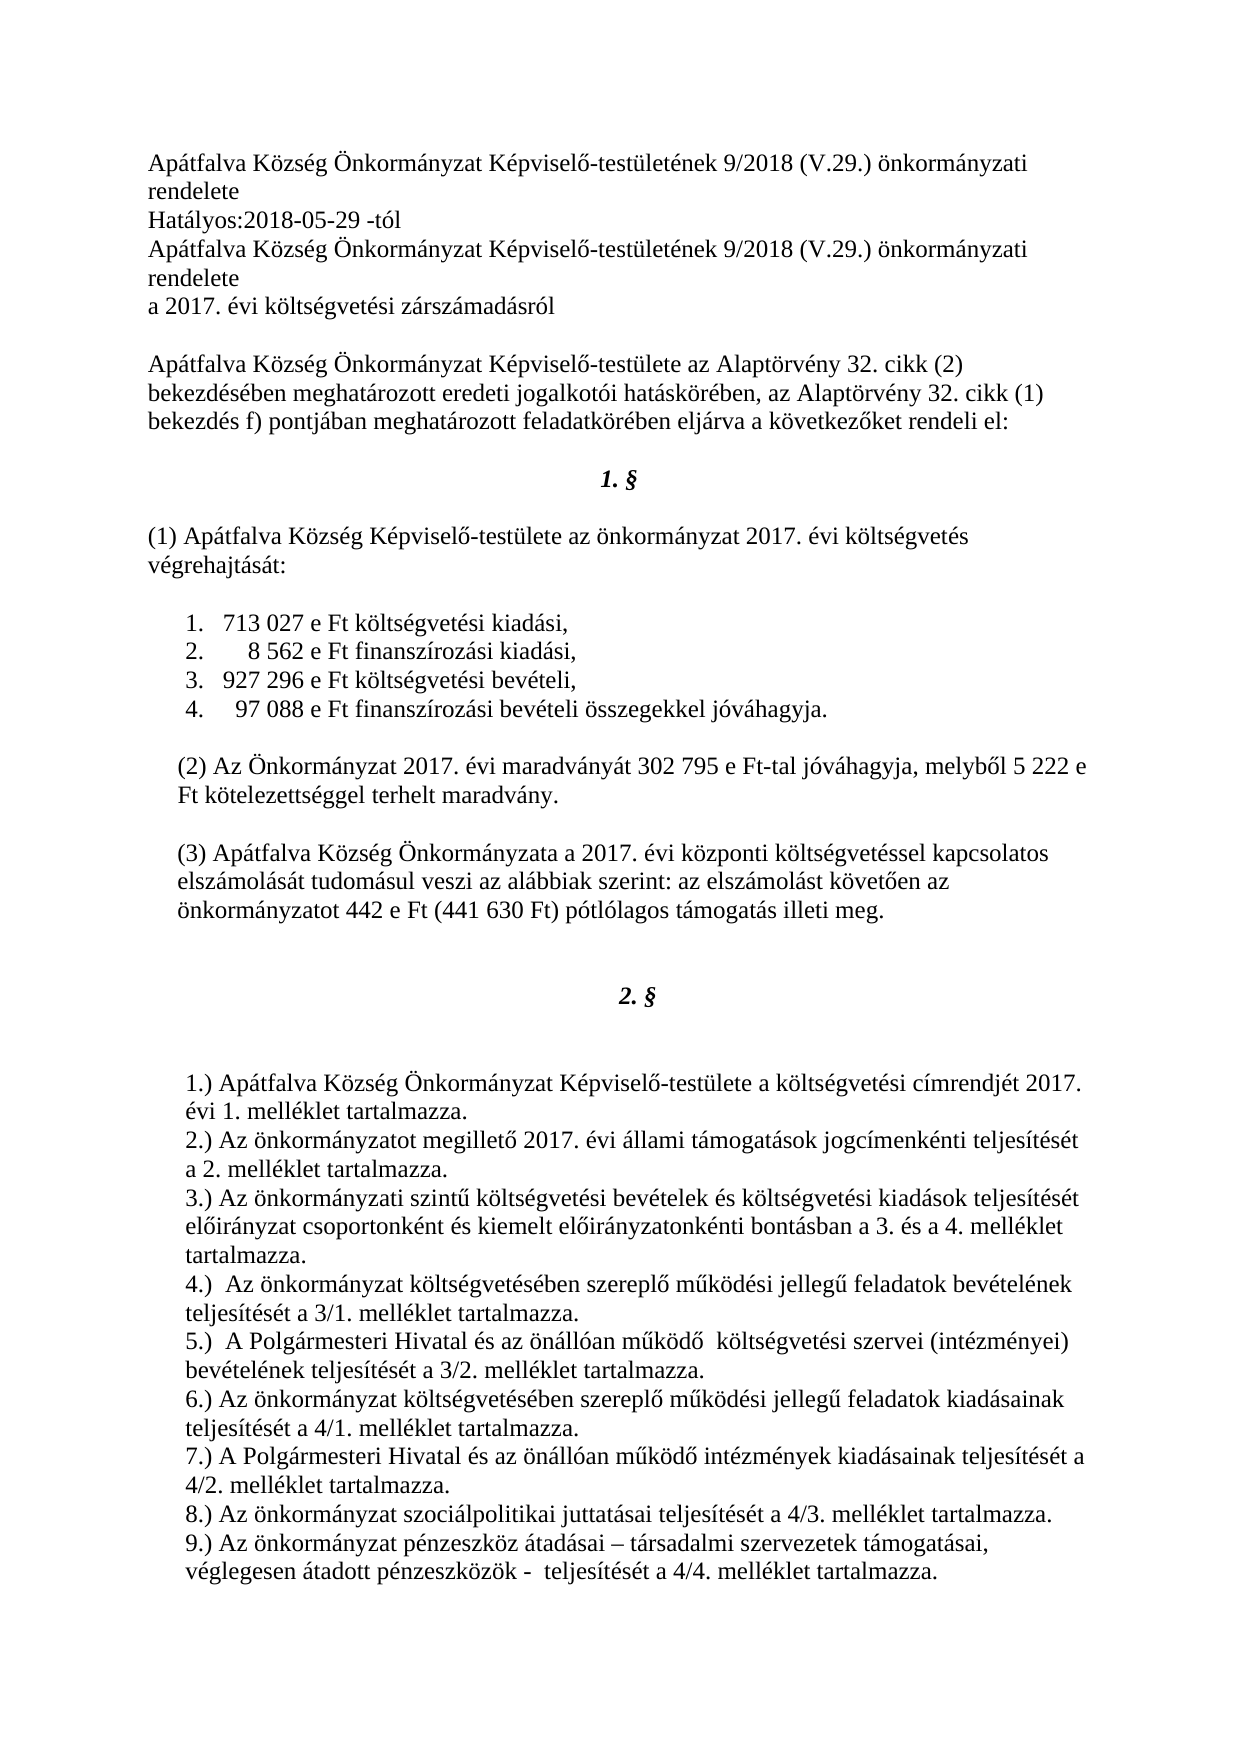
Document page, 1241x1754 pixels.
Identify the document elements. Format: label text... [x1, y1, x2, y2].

list 8 562 e Ft finanszírozási kiadási, [185, 636, 1093, 665]
list 713 027 e Ft költségvetési kiadási, [185, 608, 1093, 636]
text 5.) A Polgármesteri Hivatal és az önállóan működő költségvetési szervei (intézményei) bevételének teljesítését a 3/2. melléklet tartalmazza. [185, 1326, 1093, 1384]
text 3.) Az önkormányzati szintű költségvetési bevételek és költségvetési kiadások teljesítését előirányzat csoportonként és kiemelt előirányzatonkénti bontásban a 3. és a 4. melléklet tartalmazza. [185, 1183, 1093, 1269]
text (1) Apátfalva Község Képviselő-testülete az önkormányzat 2017. évi költségvetés végrehajtását: [148, 521, 1093, 579]
text 7.) A Polgármesteri Hivatal és az önállóan működő intézmények kiadásainak teljesítését a 4/2. melléklet tartalmazza. [185, 1441, 1093, 1499]
text 8.) Az önkormányzat szociálpolitikai juttatásai teljesítését a 4/3. melléklet tartalmazza. [185, 1499, 1093, 1528]
text 1.) Apátfalva Község Önkormányzat Képviselő-testülete a költségvetési címrendjét 2017. évi 1. melléklet tartalmazza. [185, 1068, 1093, 1125]
text Apátfalva Község Önkormányzat Képviselő-testületének 9/2018 (V.29.) önkormányzati rendelete [148, 148, 1093, 205]
text (2) Az Önkormányzat 2017. évi maradványát 302 795 e Ft-tal jóváhagyja, melyből 5 222 e Ft kötelezettséggel terhelt maradvány. [177, 751, 1093, 809]
text 2.) Az önkormányzatot megillető 2017. évi állami támogatások jogcímenkénti teljesítését a 2. melléklet tartalmazza. [185, 1125, 1093, 1183]
list 927 296 e Ft költségvetési bevételi, [185, 665, 1093, 694]
list 97 088 e Ft finanszírozási bevételi összegekkel jóváhagyja. [185, 694, 1093, 723]
text 1. § [148, 464, 1093, 493]
text a 2017. évi költségvetési zárszámadásról [148, 291, 1093, 320]
text Hatályos:2018-05-29 -tól [148, 205, 1093, 234]
text (3) Apátfalva Község Önkormányzata a 2017. évi központi költségvetéssel kapcsolatos elszámolását tudomásul veszi az alábbiak szerint: az elszámolást követően az önkormányzatot 442 e Ft (441 630 Ft) pótlólagos támogatás illeti meg. [177, 838, 1093, 924]
text 4.) Az önkormányzat költségvetésében szereplő működési jellegű feladatok bevételének teljesítését a 3/1. melléklet tartalmazza. [185, 1269, 1093, 1326]
text Apátfalva Község Önkormányzat Képviselő-testületének 9/2018 (V.29.) önkormányzati rendelete [148, 234, 1093, 291]
text 9.) Az önkormányzat pénzeszköz átadásai – társadalmi szervezetek támogatásai, véglegesen átadott pénzeszközök - teljesítését a 4/4. melléklet tartalmazza. [185, 1528, 1093, 1585]
text 6.) Az önkormányzat költségvetésében szereplő működési jellegű feladatok kiadásainak teljesítését a 4/1. melléklet tartalmazza. [185, 1384, 1093, 1441]
text 2. § [185, 981, 1093, 1010]
text Apátfalva Község Önkormányzat Képviselő-testülete az Alaptörvény 32. cikk (2) bekezdésében meghatározott eredeti jogalkotói hatáskörében, az Alaptörvény 32. cikk (1) bekezdés f) pontjában meghatározott feladatkörében eljárva a következőket rendeli el: [148, 349, 1093, 435]
